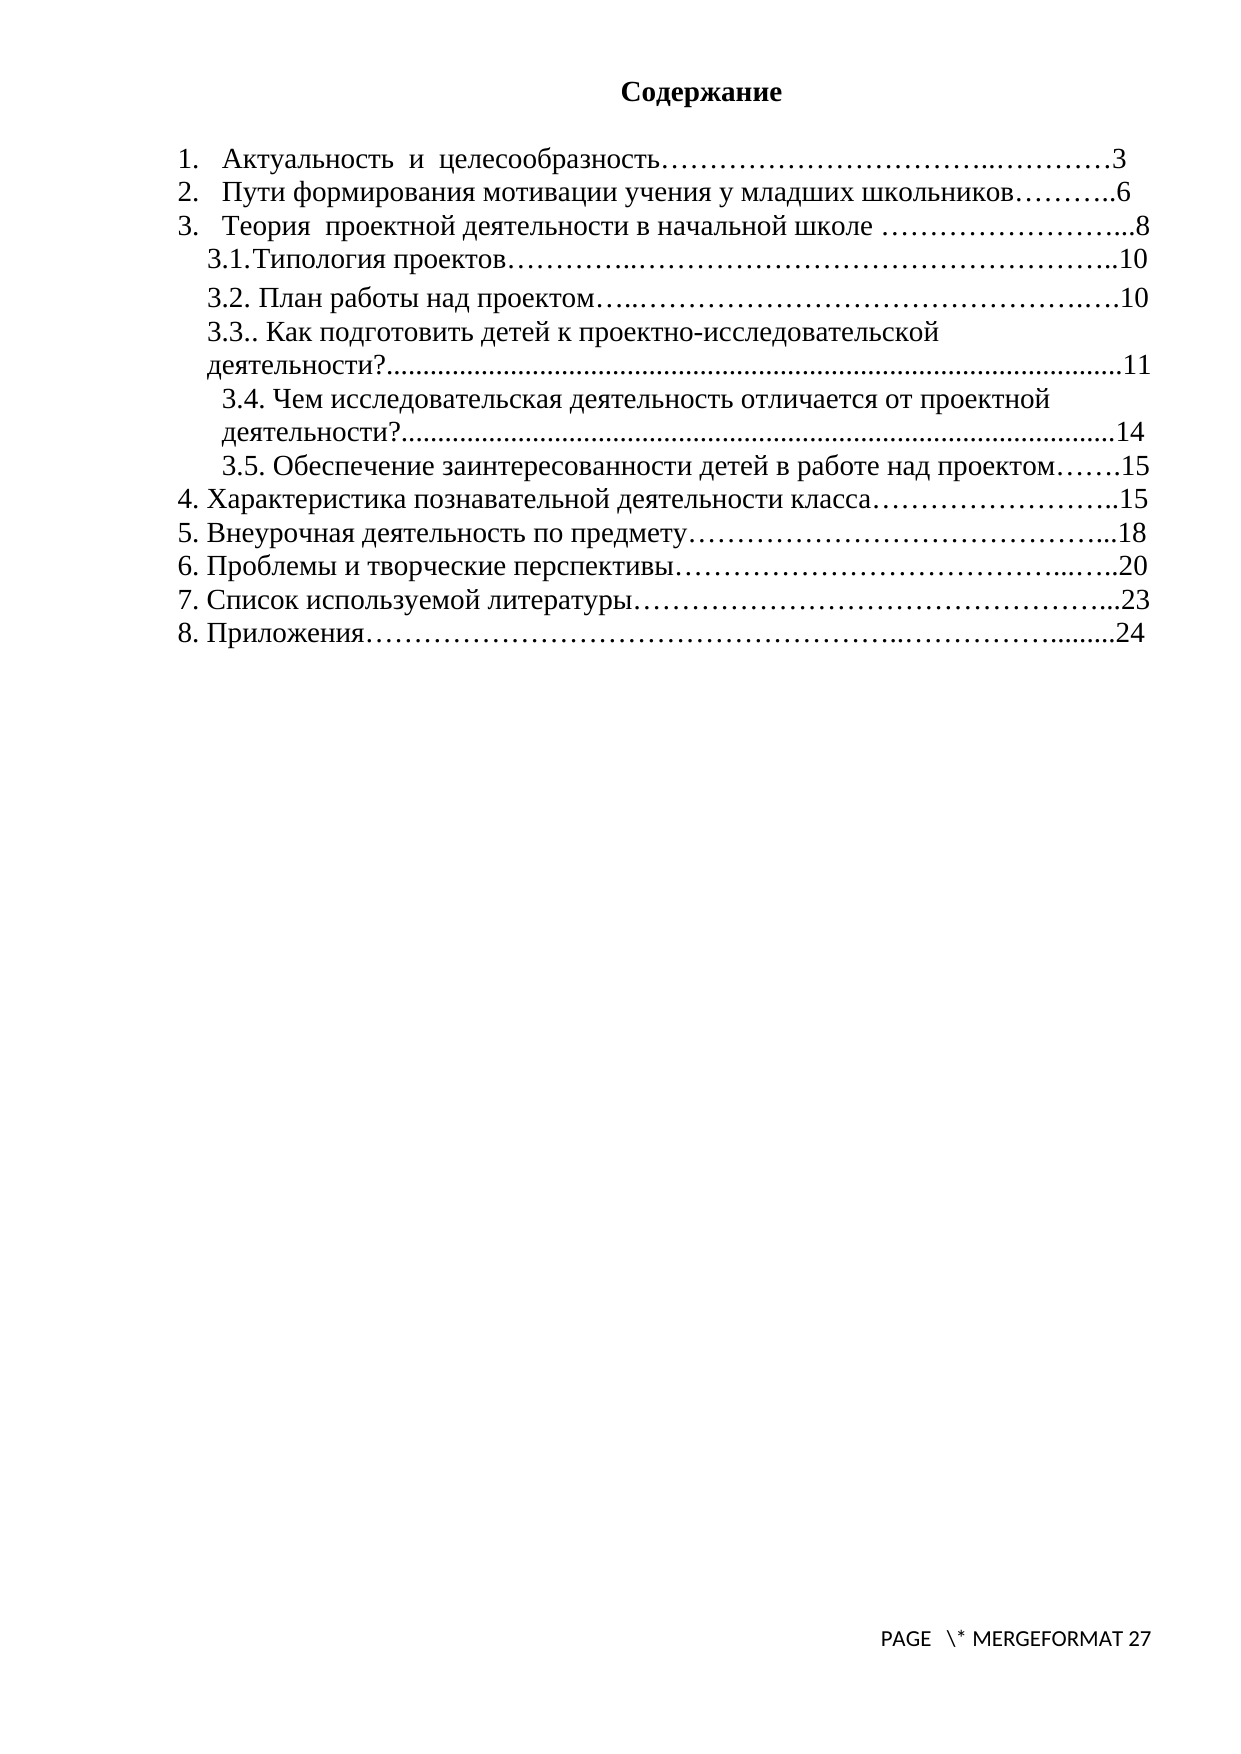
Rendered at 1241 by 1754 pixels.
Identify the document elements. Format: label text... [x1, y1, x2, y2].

list Теория проектной деятельности в начальной школе ……………………...8 [177, 208, 1152, 242]
text 3.4. Чем исследовательская деятельность отличается от проектной деятельности?..................................................................................................14 [222, 381, 1152, 448]
text 7. Список используемой литературы…………………………………………...23 [177, 582, 1152, 616]
text 6. Проблемы и творческие перспективы…………………………………...…..20 [177, 548, 1152, 582]
list Пути формирования мотивации учения у младших школьников………..6 [177, 174, 1152, 208]
text 4. Характеристика познавательной деятельности класса……………………..15 [177, 481, 1151, 515]
text Содержание [177, 74, 1152, 107]
text 3.5. Обеспечение заинтересованности детей в работе над проектом…….15 [222, 448, 1152, 481]
text 8. Приложения………………………………………………..…………….........24 [177, 616, 1152, 649]
list План работы над проектом…..……………………………………….….10 [207, 280, 1152, 314]
list Актуальность и целесообразность……………………………..…………3 [177, 141, 1152, 174]
list Типология проектов…………..…………………………………………..10 [207, 242, 1152, 275]
text 5. Внеурочная деятельность по предмету……………………………………...18 [177, 515, 1152, 548]
list . Как подготовить детей к проектно-исследовательской деятельности?.....................................................................................................11 [207, 314, 1152, 381]
